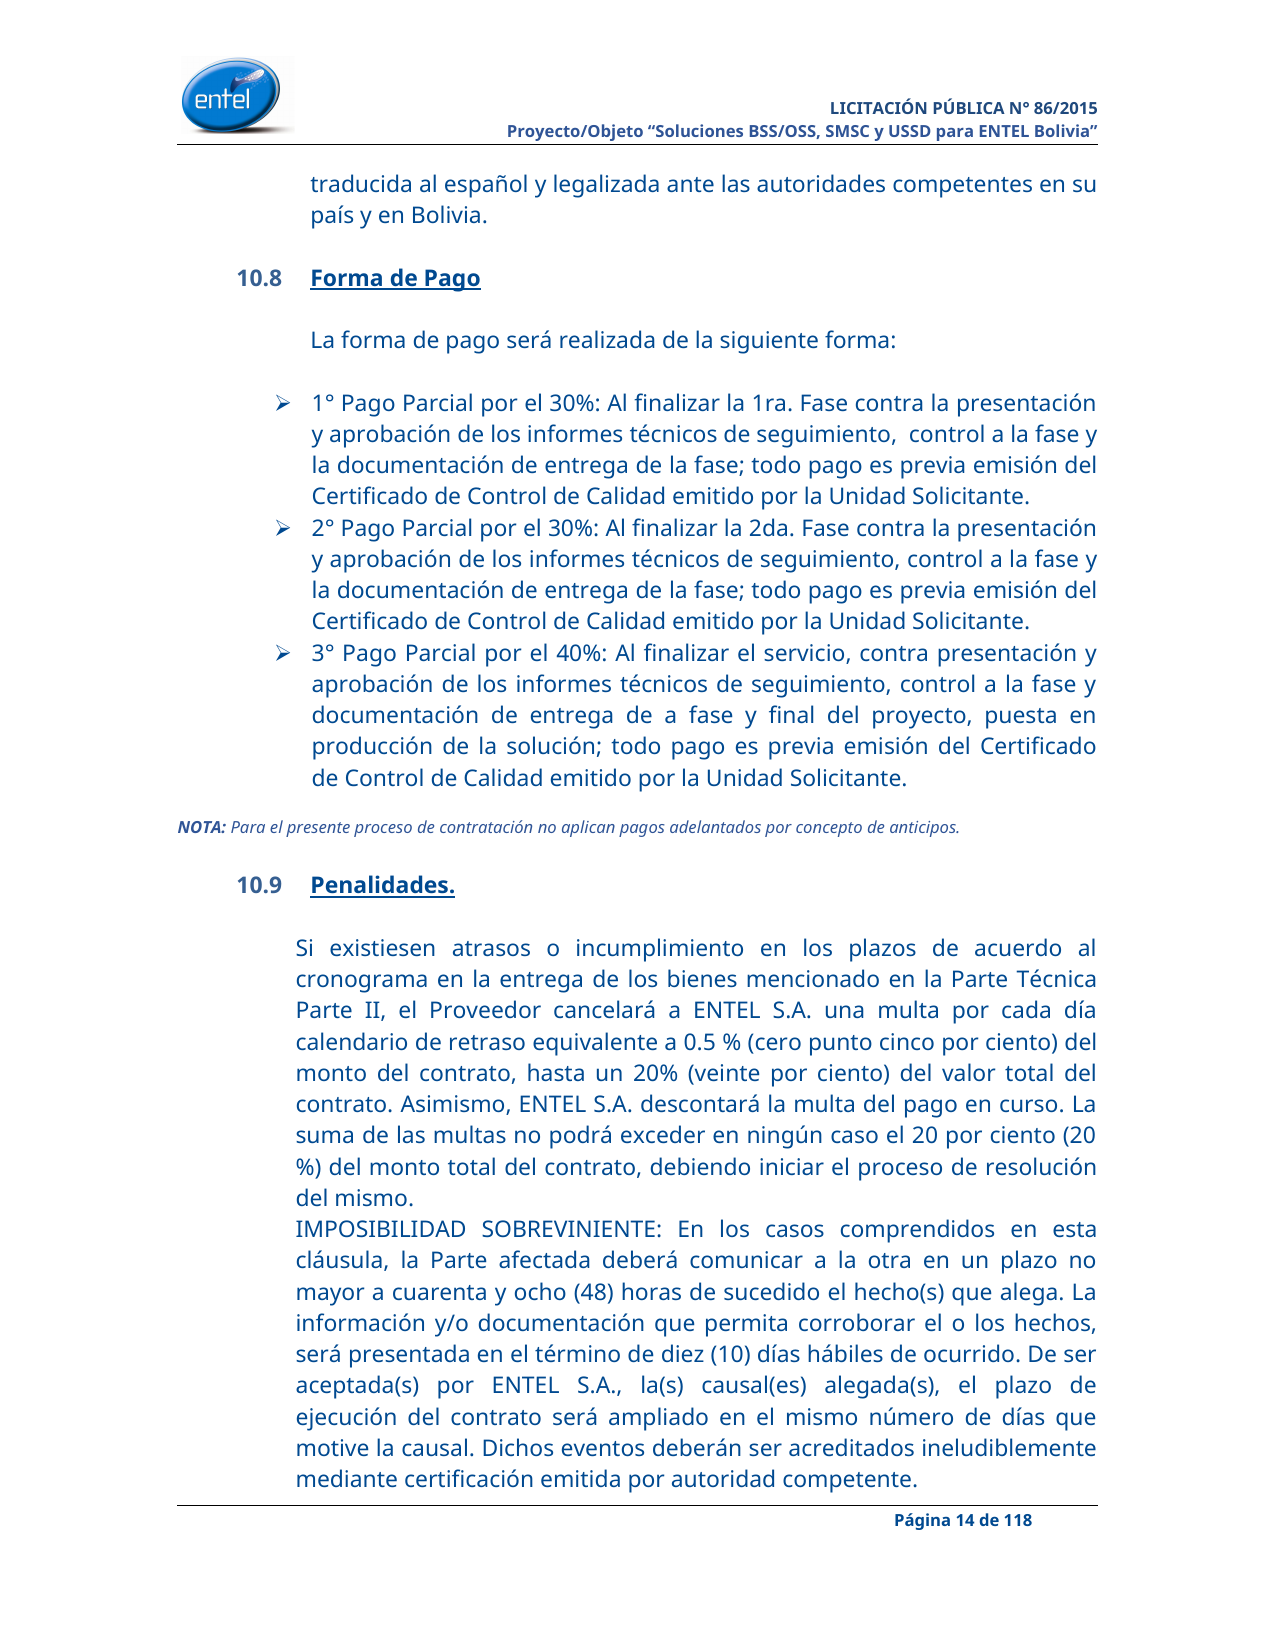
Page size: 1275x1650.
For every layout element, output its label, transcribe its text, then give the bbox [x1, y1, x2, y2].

picture [181, 56, 295, 134]
list 2° Pago Parcial por el 30%: Al finalizar la 2da. Fase contra la presentación y aprobación de los informes técnicos de seguimiento, control a la fase y la documentación de entrega de la fase; todo pago es previa emisión del Certificado de Control de Calidad emitido por la Unidad Solicitante. [274, 511, 1098, 636]
text La forma de pago será realizada de la siguiente forma: [251, 324, 1098, 355]
text IMPOSIBILIDAD SOBREVINIENTE: En los casos comprendidos en esta cláusula, la Parte afectada deberá comunicar a la otra en un plazo no mayor a cuarenta y ocho (48) horas de sucedido el hecho(s) que alega. La información y/o documentación que permita corroborar el o los hechos, será presentada en el término de diez (10) días hábiles de ocurrido. De ser aceptada(s) por ENTEL S.A., la(s) causal(es) alegada(s), el plazo de ejecución del contrato será ampliado en el mismo número de días que motive la causal. Dichos eventos deberán ser acreditados ineludiblemente mediante certificación emitida por autoridad competente. [295, 1213, 1098, 1494]
list 1° Pago Parcial por el 30%: Al finalizar la 1ra. Fase contra la presentación y aprobación de los informes técnicos de seguimiento, control a la fase y la documentación de entrega de la fase; todo pago es previa emisión del Certificado de Control de Calidad emitido por la Unidad Solicitante. [274, 386, 1098, 511]
text NOTA: Para el presente proceso de contratación no aplican pagos adelantados por concepto de anticipos. [177, 815, 1098, 838]
text Si existiesen atrasos o incumplimiento en los plazos de acuerdo al cronograma en la entrega de los bienes mencionado en la Parte Técnica Parte II, el Proveedor cancelará a ENTEL S.A. una multa por cada día calendario de retraso equivalente a 0.5 % (cero punto cinco por ciento) del monto del contrato, hasta un 20% (veinte por ciento) del valor total del contrato. Asimismo, ENTEL S.A. descontará la multa del pago en curso. La suma de las multas no podrá exceder en ningún caso el 20 por ciento (20 %) del monto total del contrato, debiendo iniciar el proceso de resolución del mismo. [295, 932, 1098, 1213]
list Forma de Pago [236, 261, 1098, 293]
list Penalidades. [236, 869, 1098, 901]
list 3° Pago Parcial por el 40%: Al finalizar el servicio, contra presentación y aprobación de los informes técnicos de seguimiento, control a la fase y documentación de entrega de a fase y final del proyecto, puesta en producción de la solución; todo pago es previa emisión del Certificado de Control de Calidad emitido por la Unidad Solicitante. [274, 636, 1098, 793]
